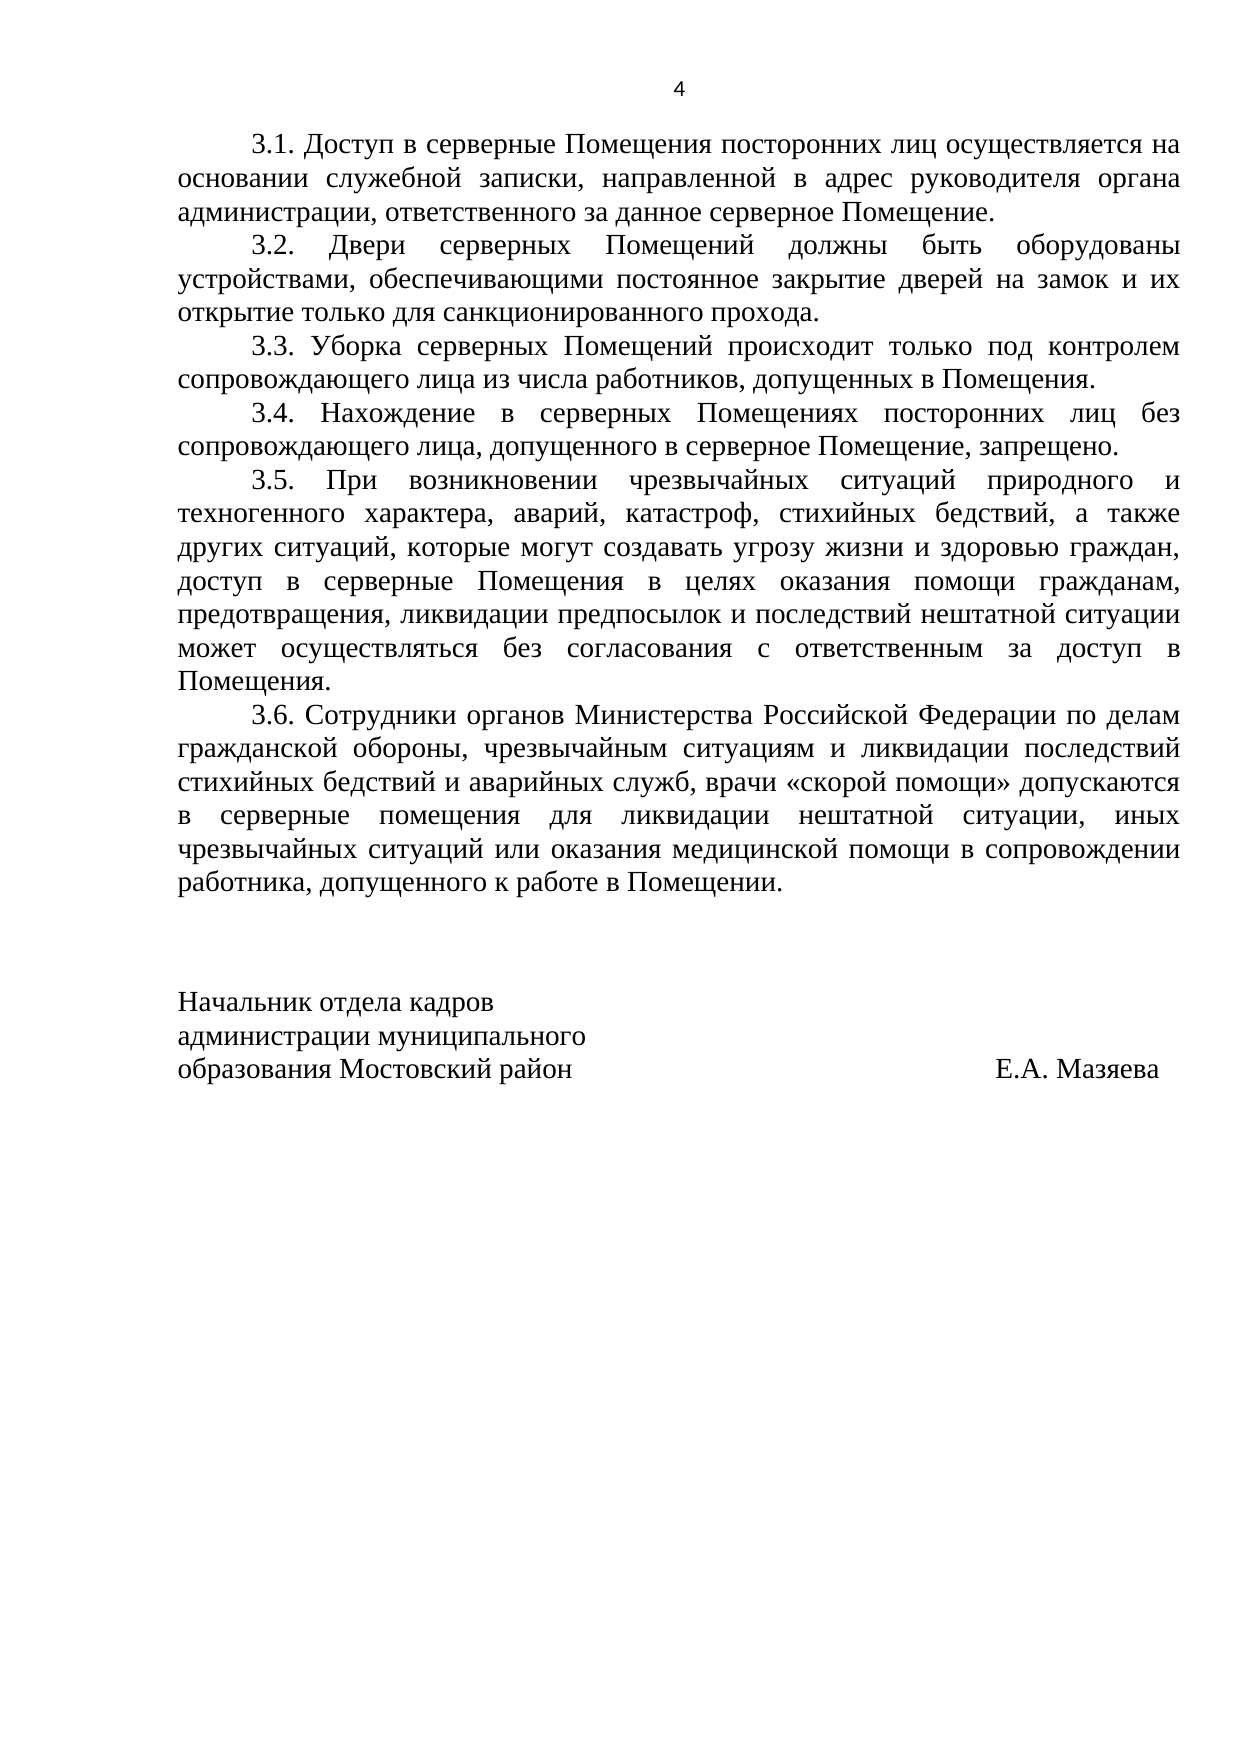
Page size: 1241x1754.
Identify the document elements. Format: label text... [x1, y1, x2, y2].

text 3.5. При возникновении чрезвычайных ситуаций природного и техногенного характера, аварий, катастроф, стихийных бедствий, а также других ситуаций, которые могут создавать угрозу жизни и здоровью граждан, доступ в серверные Помещения в целях оказания помощи гражданам, предотвращения, ликвидации предпосылок и последствий нештатной ситуации может осуществляться без согласования с ответственным за доступ в Помещения. [177, 462, 1181, 697]
text 3.3. Уборка серверных Помещений происходит только под контролем сопровождающего лица из числа работников, допущенных в Помещения. [177, 328, 1181, 395]
text 3.4. Нахождение в серверных Помещениях посторонних лиц без сопровождающего лица, допущенного в серверное Помещение, запрещено. [177, 395, 1181, 462]
text администрации муниципального [177, 1018, 1181, 1052]
text 3.2. Двери серверных Помещений должны быть оборудованы устройствами, обеспечивающими постоянное закрытие дверей на замок и их открытие только для санкционированного прохода. [177, 227, 1181, 328]
text 3.1. Доступ в серверные Помещения посторонних лиц осуществляется на основании служебной записки, направленной в адрес руководителя органа администрации, ответственного за данное серверное Помещение. [177, 127, 1181, 227]
text образования Мостовский район Е.А. Мазяева [177, 1052, 1181, 1085]
text Начальник отдела кадров [177, 984, 1181, 1018]
text 3.6. Сотрудники органов Министерства Российской Федерации по делам гражданской обороны, чрезвычайным ситуациям и ликвидации последствий стихийных бедствий и аварийных служб, врачи «скорой помощи» допускаются в серверные помещения для ликвидации нештатной ситуации, иных чрезвычайных ситуаций или оказания медицинской помощи в сопровождении работника, допущенного к работе в Помещении. [177, 697, 1181, 898]
